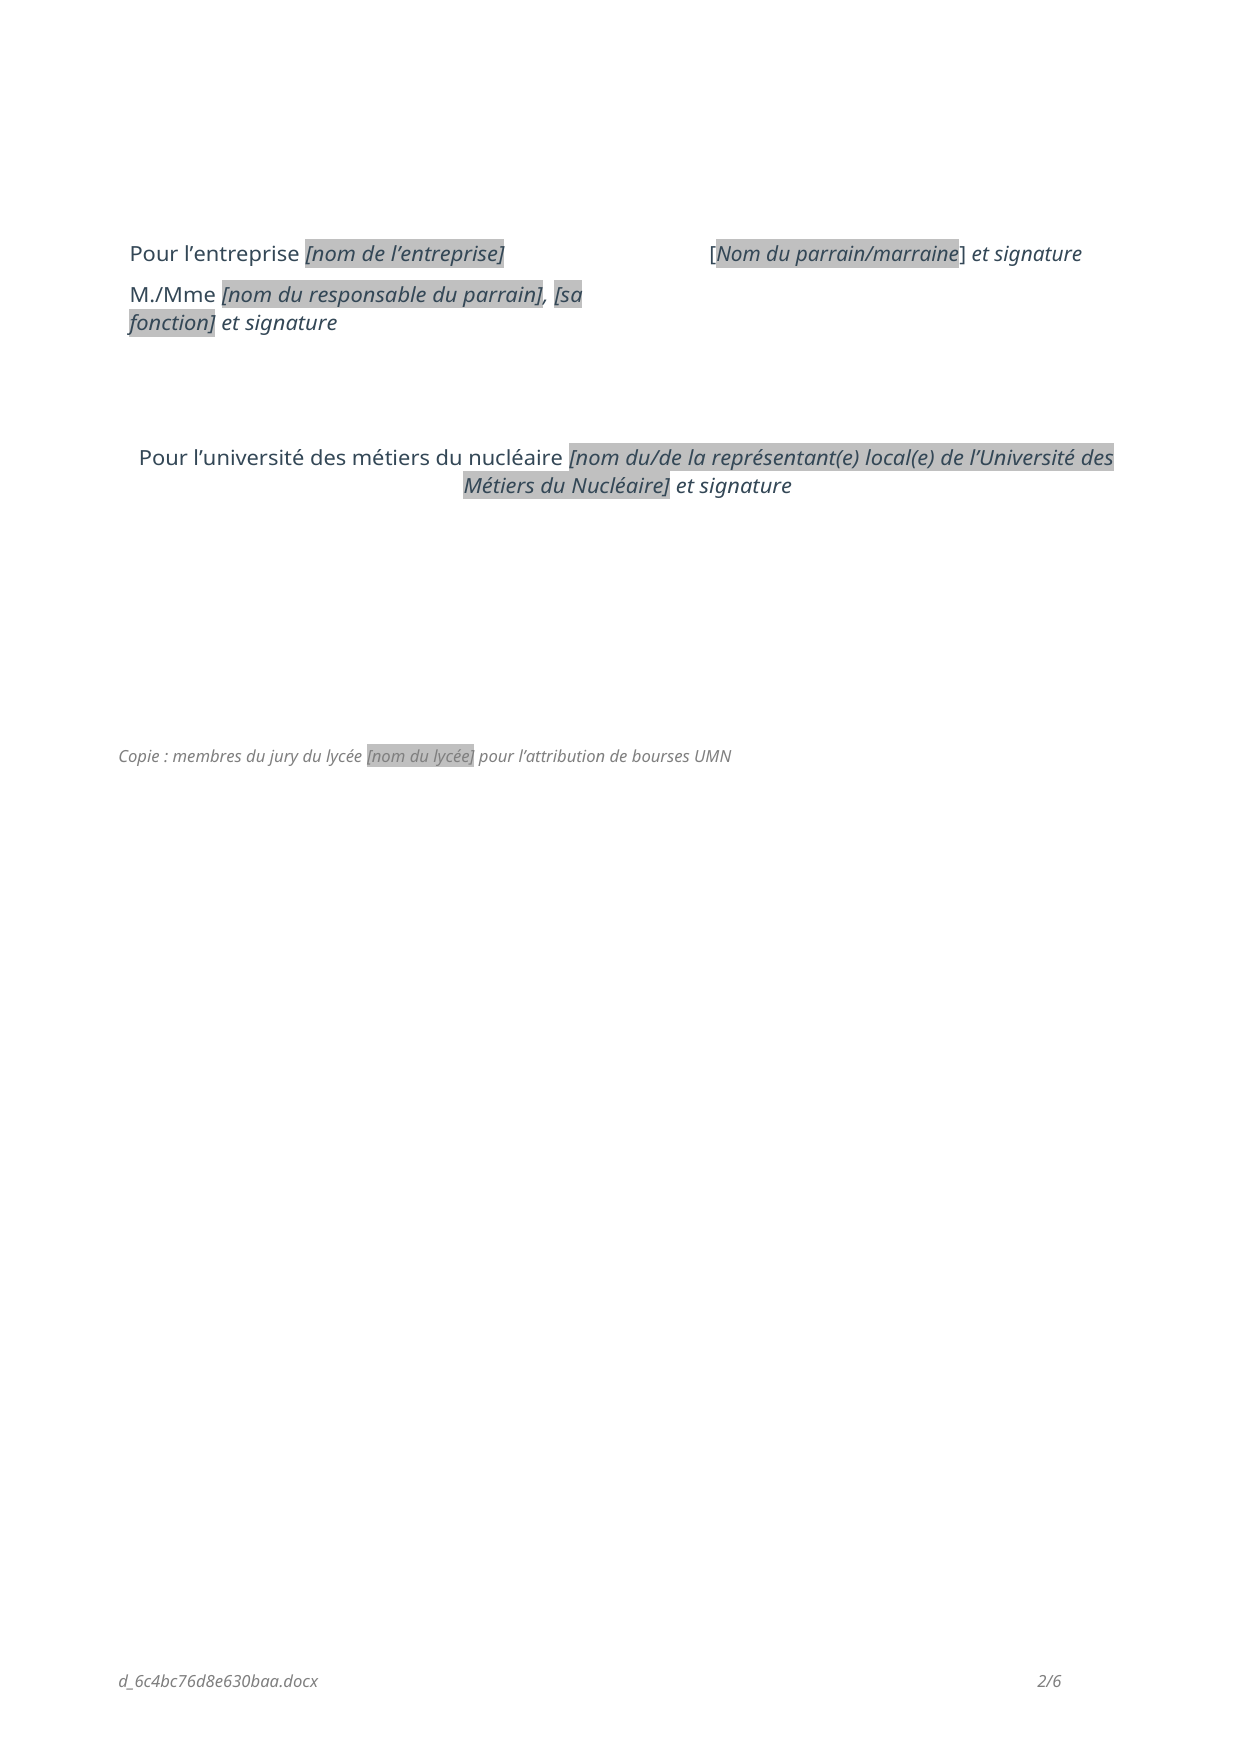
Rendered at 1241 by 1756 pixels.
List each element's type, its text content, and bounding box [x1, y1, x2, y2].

table_header [Nom du parrain/marraine] et signature [628, 233, 1137, 436]
text Copie : membres du jury du lycée [nom du lycée] pour l’attribution de bourses UMN [118, 744, 367, 767]
table_cell Pour l’université des métiers du nucléaire [nom du/de la représentant(e) local(e) de l’Université des Métiers du Nucléaire] et signature [118, 436, 1137, 614]
text Copie : membres du jury du lycée [nom du lycée] pour l’attribution de bourses UMN [474, 744, 1122, 767]
table_header Pour l’entreprise [nom de l’entreprise] M./Mme [nom du responsable du parrain], [sa fonction] et signature [118, 233, 627, 436]
